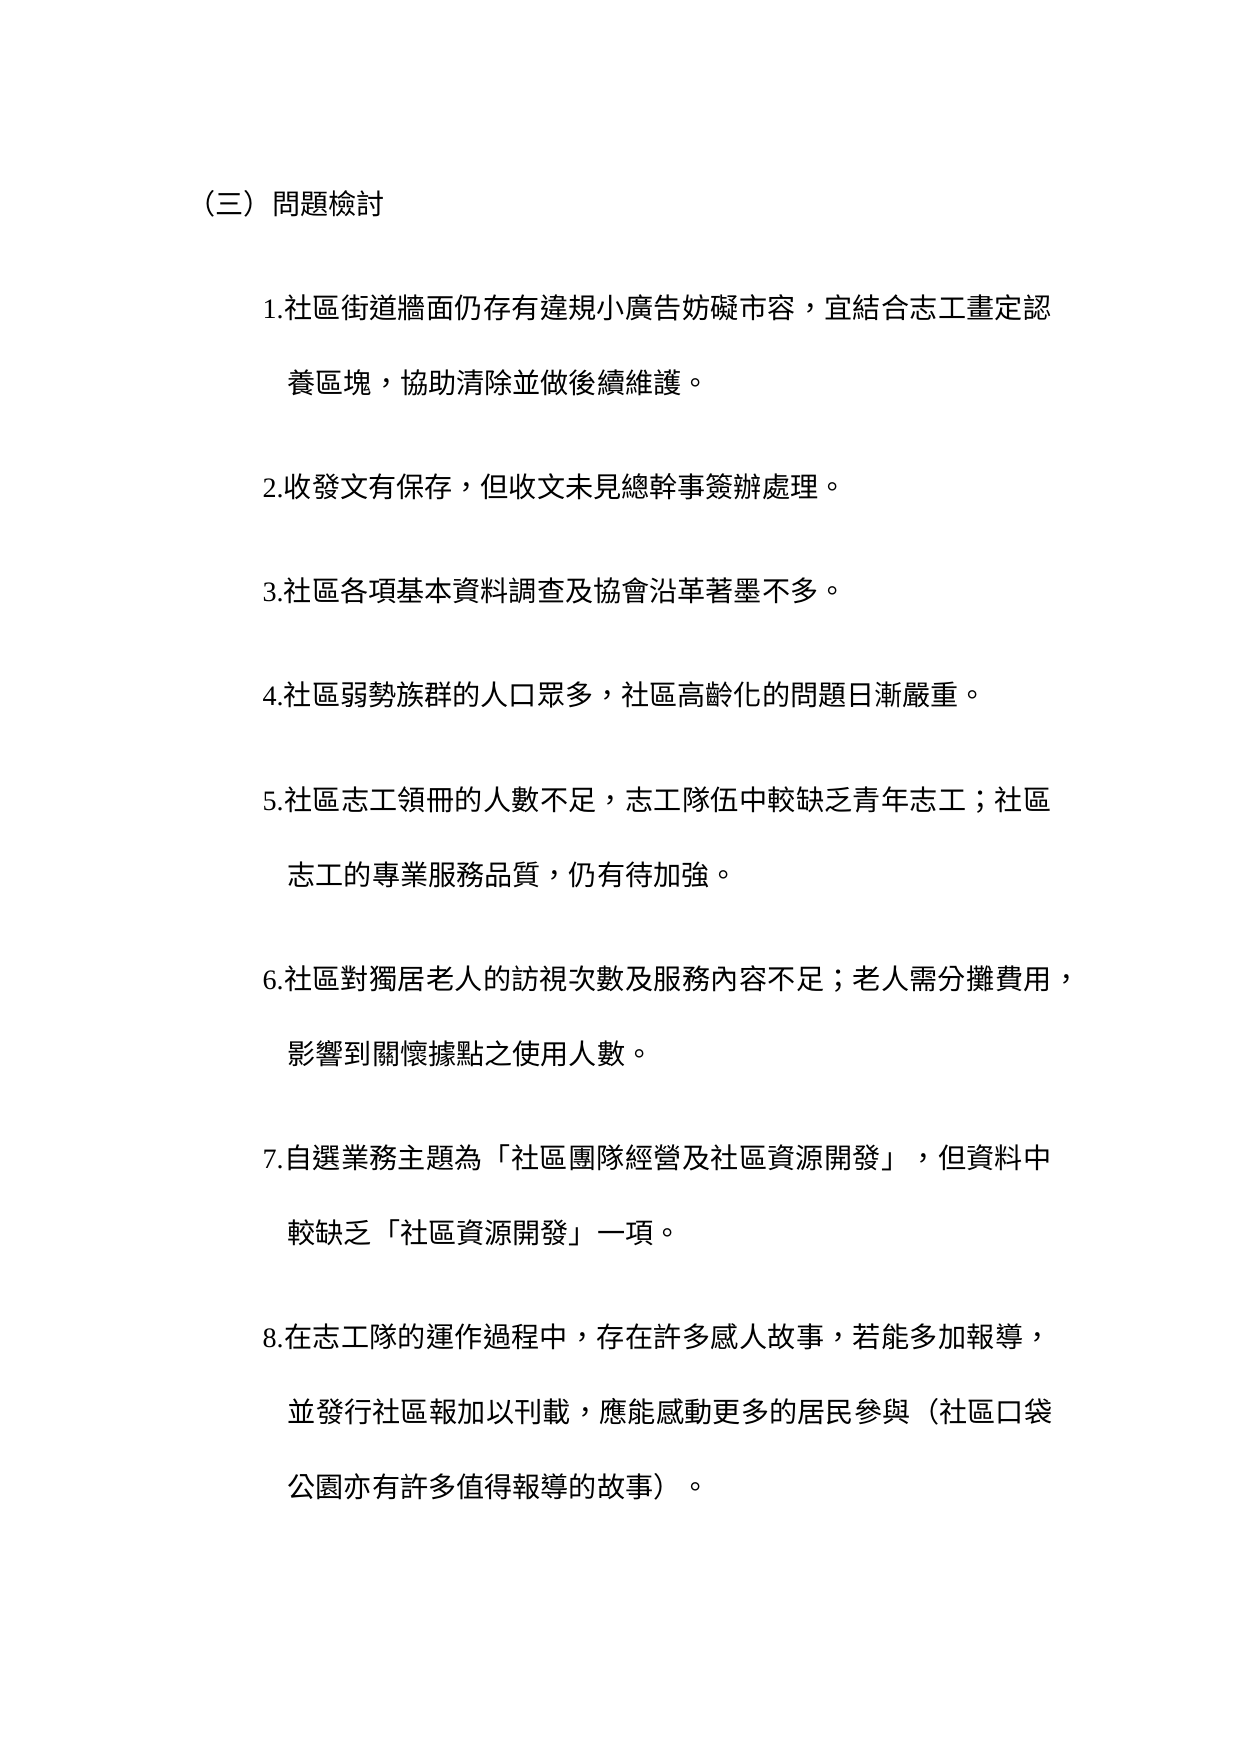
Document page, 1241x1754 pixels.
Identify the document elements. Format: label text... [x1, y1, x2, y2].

text （三）問題檢討 [187, 164, 1053, 239]
text 2.收發文有保存，但收文未見總幹事簽辦處理。 [262, 448, 1053, 523]
text 7.自選業務主題為「社區團隊經營及社區資源開發」，但資料中較缺乏「社區資源開發」一項。 [262, 1119, 1053, 1269]
text 6.社區對獨居老人的訪視次數及服務內容不足；老人需分攤費用，影響到關懷據點之使用人數。 [262, 939, 1053, 1089]
text 1.社區街道牆面仍存有違規小廣告妨礙市容，宜結合志工畫定認養區塊，協助清除並做後續維護。 [262, 269, 1053, 419]
text 5.社區志工領冊的人數不足，志工隊伍中較缺乏青年志工；社區志工的專業服務品質，仍有待加強。 [262, 760, 1053, 910]
text 3.社區各項基本資料調查及協會沿革著墨不多。 [187, 552, 1053, 627]
text 4.社區弱勢族群的人口眾多，社區高齡化的問題日漸嚴重。 [187, 656, 1053, 731]
text 8.在志工隊的運作過程中，存在許多感人故事，若能多加報導，並發行社區報加以刊載，應能感動更多的居民參與（社區口袋公園亦有許多值得報導的故事）。 [262, 1298, 1053, 1523]
